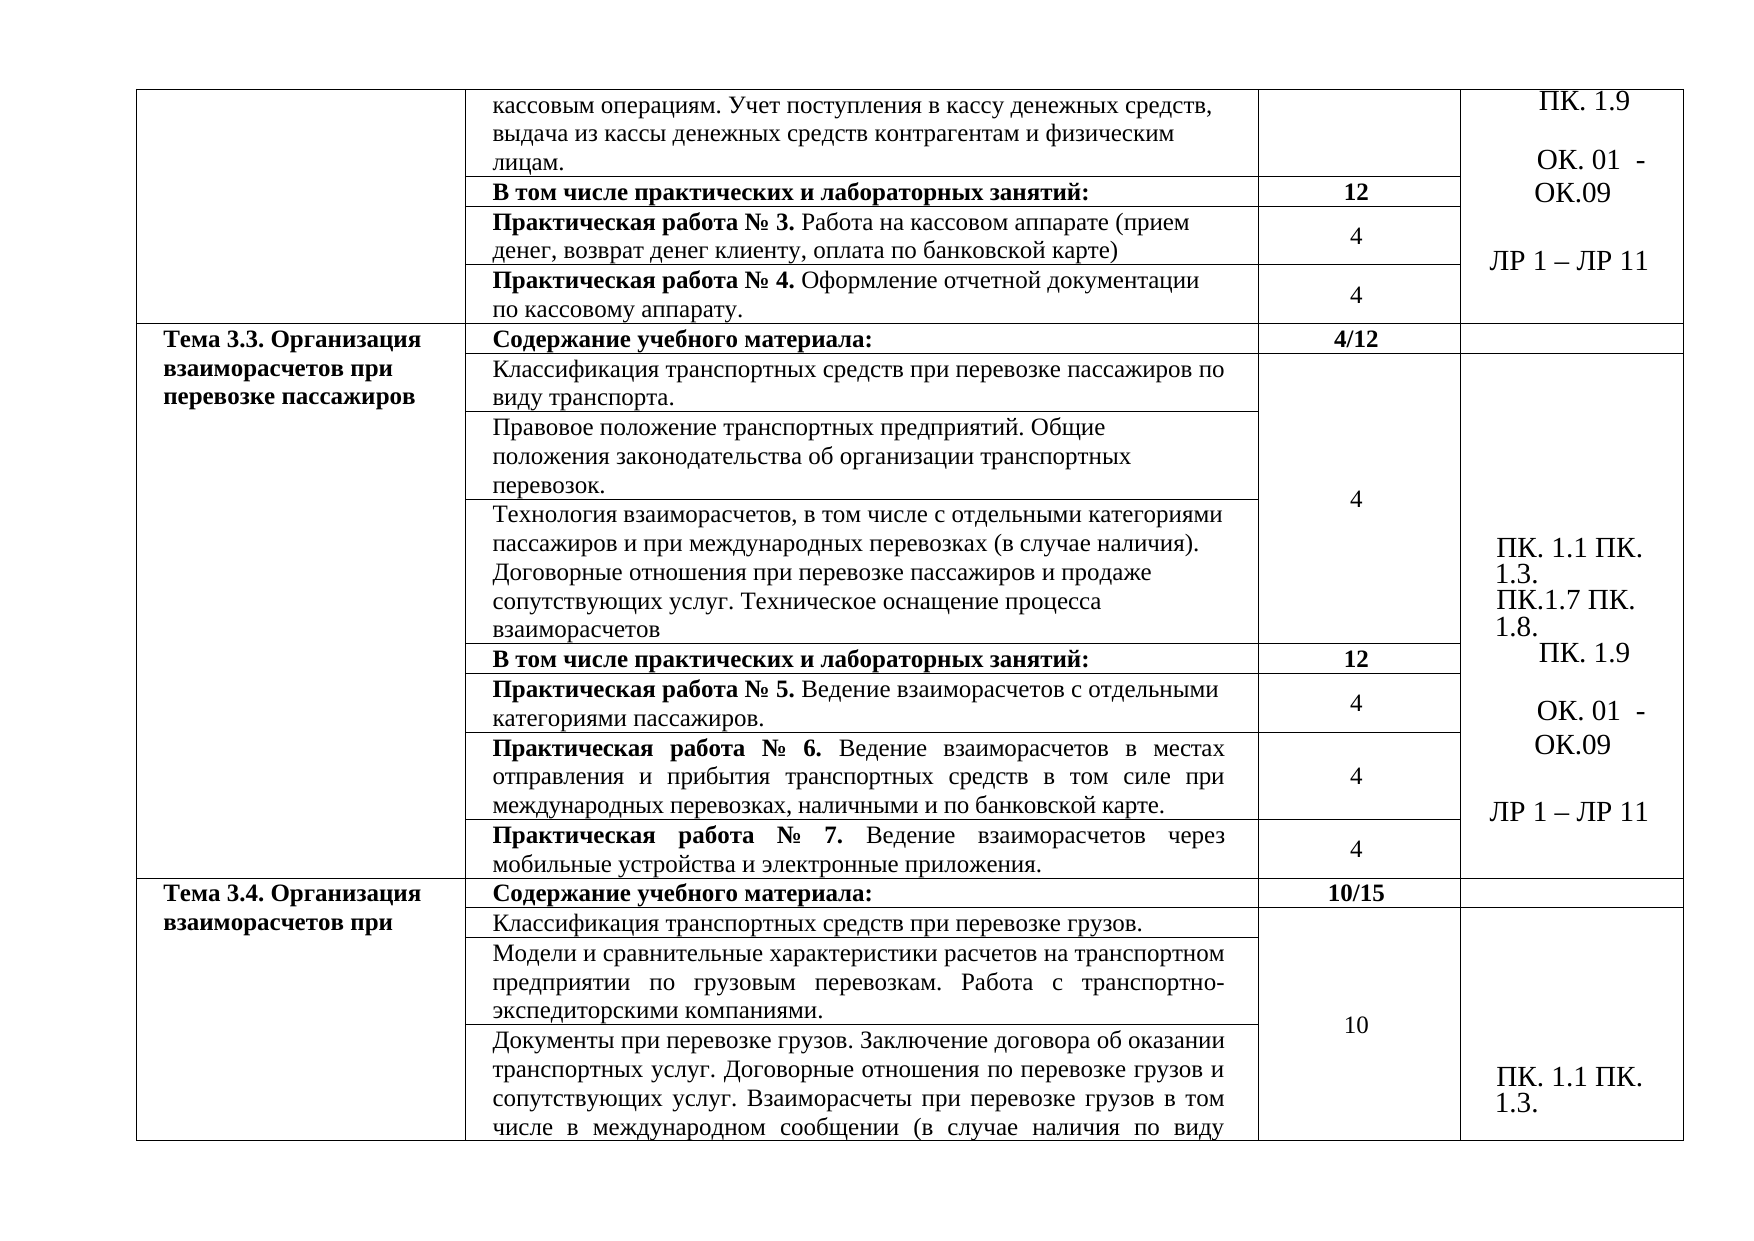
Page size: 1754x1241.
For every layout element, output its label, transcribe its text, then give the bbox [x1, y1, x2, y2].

table_cell Классификация транспортных средств при перевозке грузов. [466, 908, 1258, 937]
table_cell Тема 3.4. Организация взаиморасчетов при перевозке грузов [137, 879, 465, 1140]
table_cell 12 [1259, 644, 1460, 673]
table_cell 4 [1259, 820, 1460, 877]
table_cell 4 [1259, 674, 1460, 732]
table_cell 4 [1259, 207, 1460, 264]
table_cell В том числе практических и лабораторных занятий: [466, 177, 1258, 206]
table_cell ПК. 1.1 ПК. 1.3. ПК.1.7 ПК. 1.8. ПК. 1.9 ОК. 01 - ОК.09 ЛР 1 – ЛР 11 [1461, 354, 1683, 877]
table_cell [1461, 879, 1683, 907]
table_cell В том числе практических и лабораторных занятий: [466, 644, 1258, 673]
table_cell Практическая работа № 7. Ведение взаиморасчетов через мобильные устройства и электронные приложения. [466, 820, 1258, 877]
table_cell Содержание учебного материала: [466, 879, 1258, 907]
table_cell 10/15 [1259, 879, 1460, 907]
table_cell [466, 1025, 1258, 1140]
table_cell Тема 3.3. Организация взаиморасчетов при перевозке пассажиров [137, 324, 465, 877]
table_cell ПК. 1.1 ПК. 1.3. ПК.1.7 ПК. 1.8. ПК. 1.9 ОК. 01 - ОК.09 ЛР 1 – ЛР 11 [1461, 908, 1683, 1140]
table_cell Практическая работа № 5. Ведение взаиморасчетов с отдельными категориями пассажиров. [466, 674, 1258, 732]
table_cell 4/12 [1259, 324, 1460, 353]
table_cell Правовое положение транспортных предприятий. Общие положения законодательства об организации транспортных перевозок. [466, 412, 1258, 498]
table_cell Технология взаиморасчетов, в том числе с отдельными категориями пассажиров и при международных перевозках (в случае наличия). Договорные отношения при перевозке пассажиров и продаже сопутствующих услуг. Техническое оснащение процесса взаиморасчетов [466, 500, 1258, 643]
table_cell 4 [1259, 354, 1460, 643]
table_cell 12 [1259, 177, 1460, 206]
table_cell 4 [1259, 265, 1460, 323]
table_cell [466, 90, 1258, 176]
table_cell [1461, 324, 1683, 353]
table_cell Практическая работа № 4. Оформление отчетной документации по кассовому аппарату. [466, 265, 1258, 323]
table_cell 10 [1259, 908, 1460, 1140]
table_cell Классификация транспортных средств при перевозке пассажиров по виду транспорта. [466, 354, 1258, 411]
table_cell 4 [1259, 733, 1460, 819]
table_cell Содержание учебного материала: [466, 324, 1258, 353]
table_cell Практическая работа № 6. Ведение взаиморасчетов в местах отправления и прибытия транспортных средств в том силе при международных перевозках, наличными и по банковской карте. [466, 733, 1258, 819]
table_cell Модели и сравнительные характеристики расчетов на транспортном предприятии по грузовым перевозкам. Работа с транспортно-экспедиторскими компаниями. [466, 938, 1258, 1024]
table_cell Практическая работа № 3. Работа на кассовом аппарате (прием денег, возврат денег клиенту, оплата по банковской карте) [466, 207, 1258, 264]
